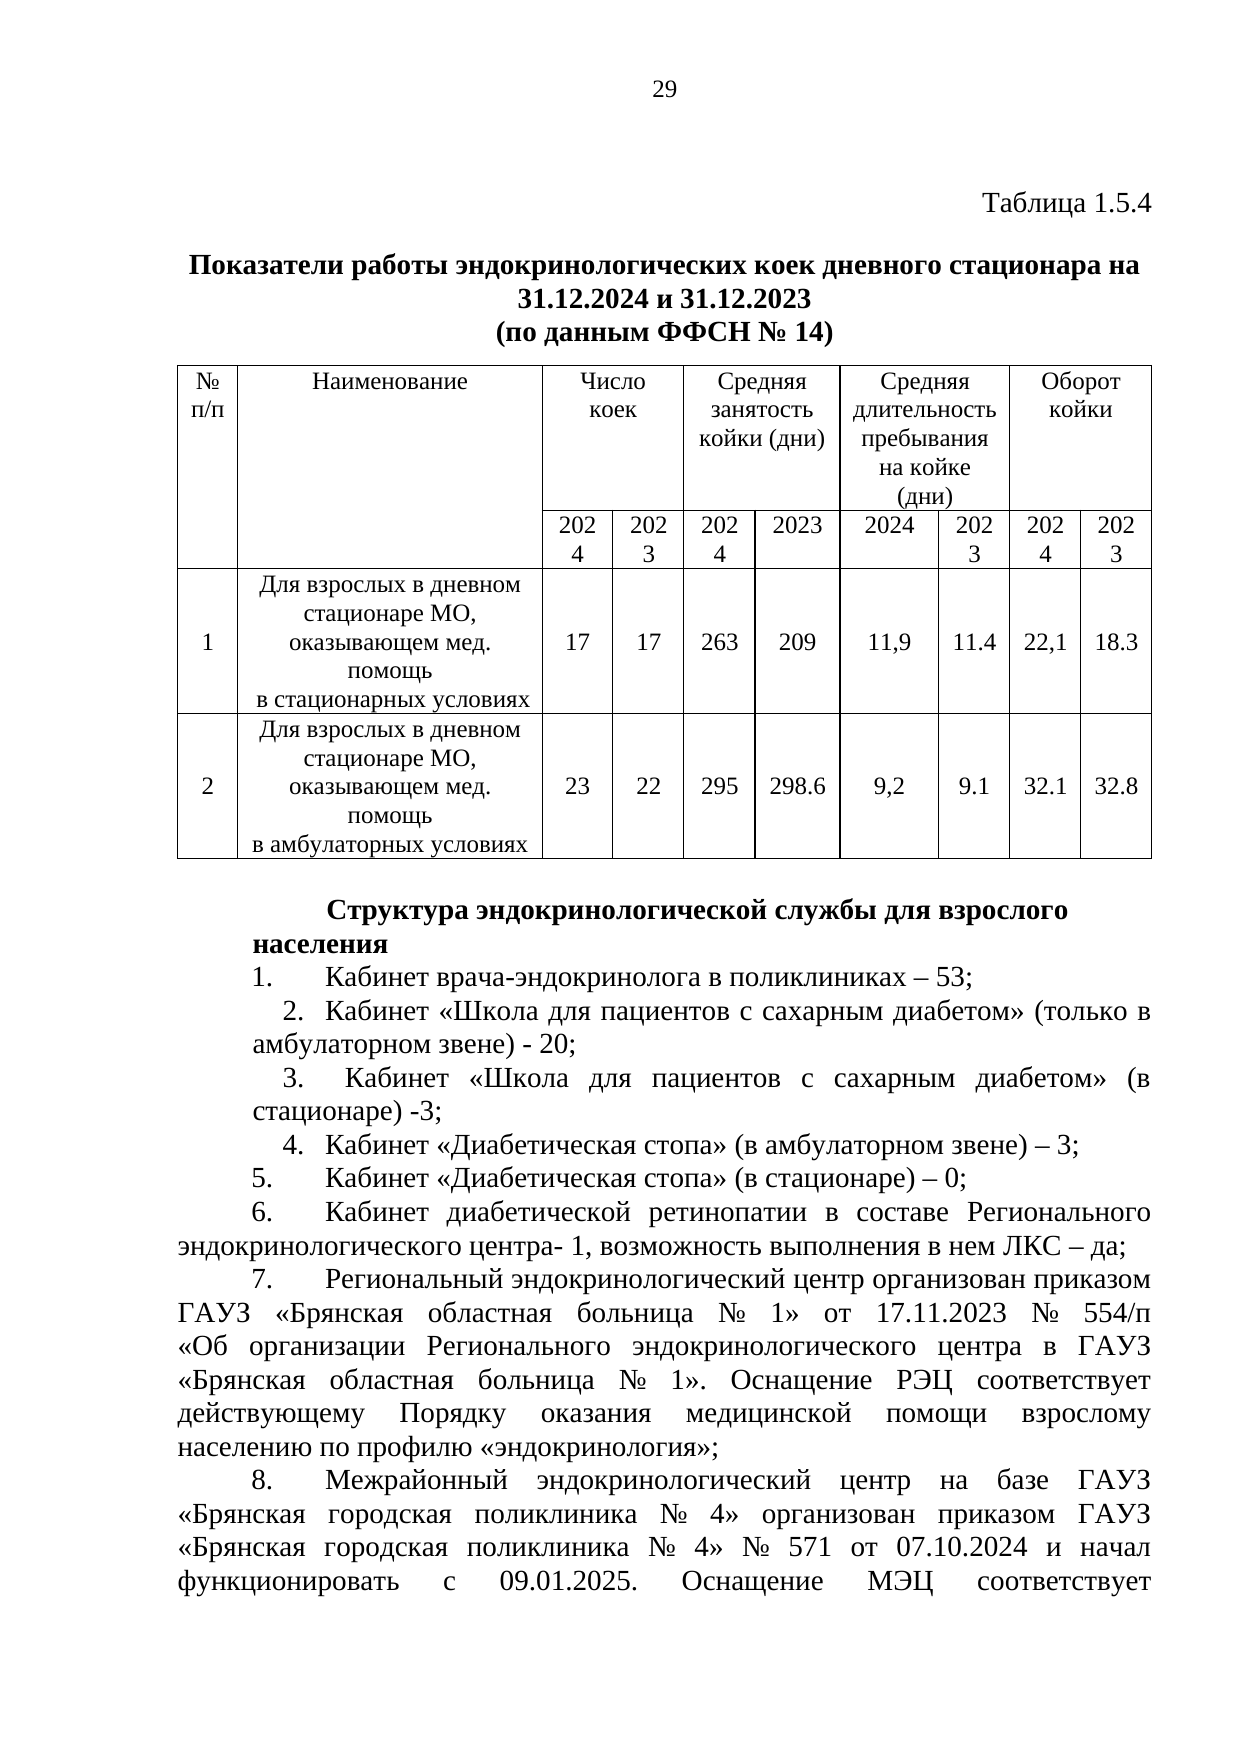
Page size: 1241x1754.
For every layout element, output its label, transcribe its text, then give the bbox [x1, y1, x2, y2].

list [177, 1462, 1152, 1597]
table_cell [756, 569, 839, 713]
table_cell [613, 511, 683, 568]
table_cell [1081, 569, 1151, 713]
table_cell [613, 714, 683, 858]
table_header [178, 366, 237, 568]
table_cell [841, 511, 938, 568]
text (по данным ФФСН № 14) [177, 314, 1152, 348]
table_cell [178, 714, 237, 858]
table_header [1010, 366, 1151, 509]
list Кабинет диабетической ретинопатии в составе Регионального эндокринологического центра- 1, возможность выполнения в нем ЛКС – да; [177, 1194, 1152, 1261]
text Структура эндокринологической службы для взрослого населения [252, 892, 1152, 959]
text Таблица 1.5.4 [252, 185, 1152, 219]
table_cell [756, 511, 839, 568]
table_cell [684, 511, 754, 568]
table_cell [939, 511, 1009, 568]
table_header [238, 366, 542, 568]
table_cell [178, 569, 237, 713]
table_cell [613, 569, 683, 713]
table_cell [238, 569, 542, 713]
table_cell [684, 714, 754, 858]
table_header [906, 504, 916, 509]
list Кабинет «Диабетическая стопа» (в стационаре) – 0; [177, 1161, 1152, 1194]
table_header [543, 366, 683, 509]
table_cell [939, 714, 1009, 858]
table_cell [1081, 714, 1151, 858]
list Кабинет «Школа для пациентов с сахарным диабетом» (в стационаре) -3; [252, 1060, 1152, 1127]
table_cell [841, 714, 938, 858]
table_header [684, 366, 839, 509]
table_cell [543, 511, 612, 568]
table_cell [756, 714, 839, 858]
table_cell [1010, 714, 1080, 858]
list Кабинет «Школа для пациентов с сахарным диабетом» (только в амбулаторном звене) - 20; [252, 993, 1152, 1060]
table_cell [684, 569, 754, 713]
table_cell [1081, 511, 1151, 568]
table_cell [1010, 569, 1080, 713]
list Кабинет врача-эндокринолога в поликлиниках – 53; [177, 959, 1152, 993]
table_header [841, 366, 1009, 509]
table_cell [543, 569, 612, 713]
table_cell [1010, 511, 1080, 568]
list Региональный эндокринологический центр организован приказом ГАУЗ «Брянская областная больница № 1» от 17.11.2023 № 554/п «Об организации Регионального эндокринологического центра в ГАУЗ «Брянская областная больница № 1». Оснащение РЭЦ соответствует действующему Порядку оказания медицинской помощи взрослому населению по профилю «эндокринология»; [177, 1261, 1152, 1462]
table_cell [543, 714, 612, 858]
list Кабинет «Диабетическая стопа» (в амбулаторном звене) – 3; [252, 1127, 1152, 1161]
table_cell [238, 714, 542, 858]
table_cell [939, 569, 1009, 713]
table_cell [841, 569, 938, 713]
text Показатели работы эндокринологических коек дневного стационара на 31.12.2024 и 31.12.2023 [177, 247, 1152, 314]
